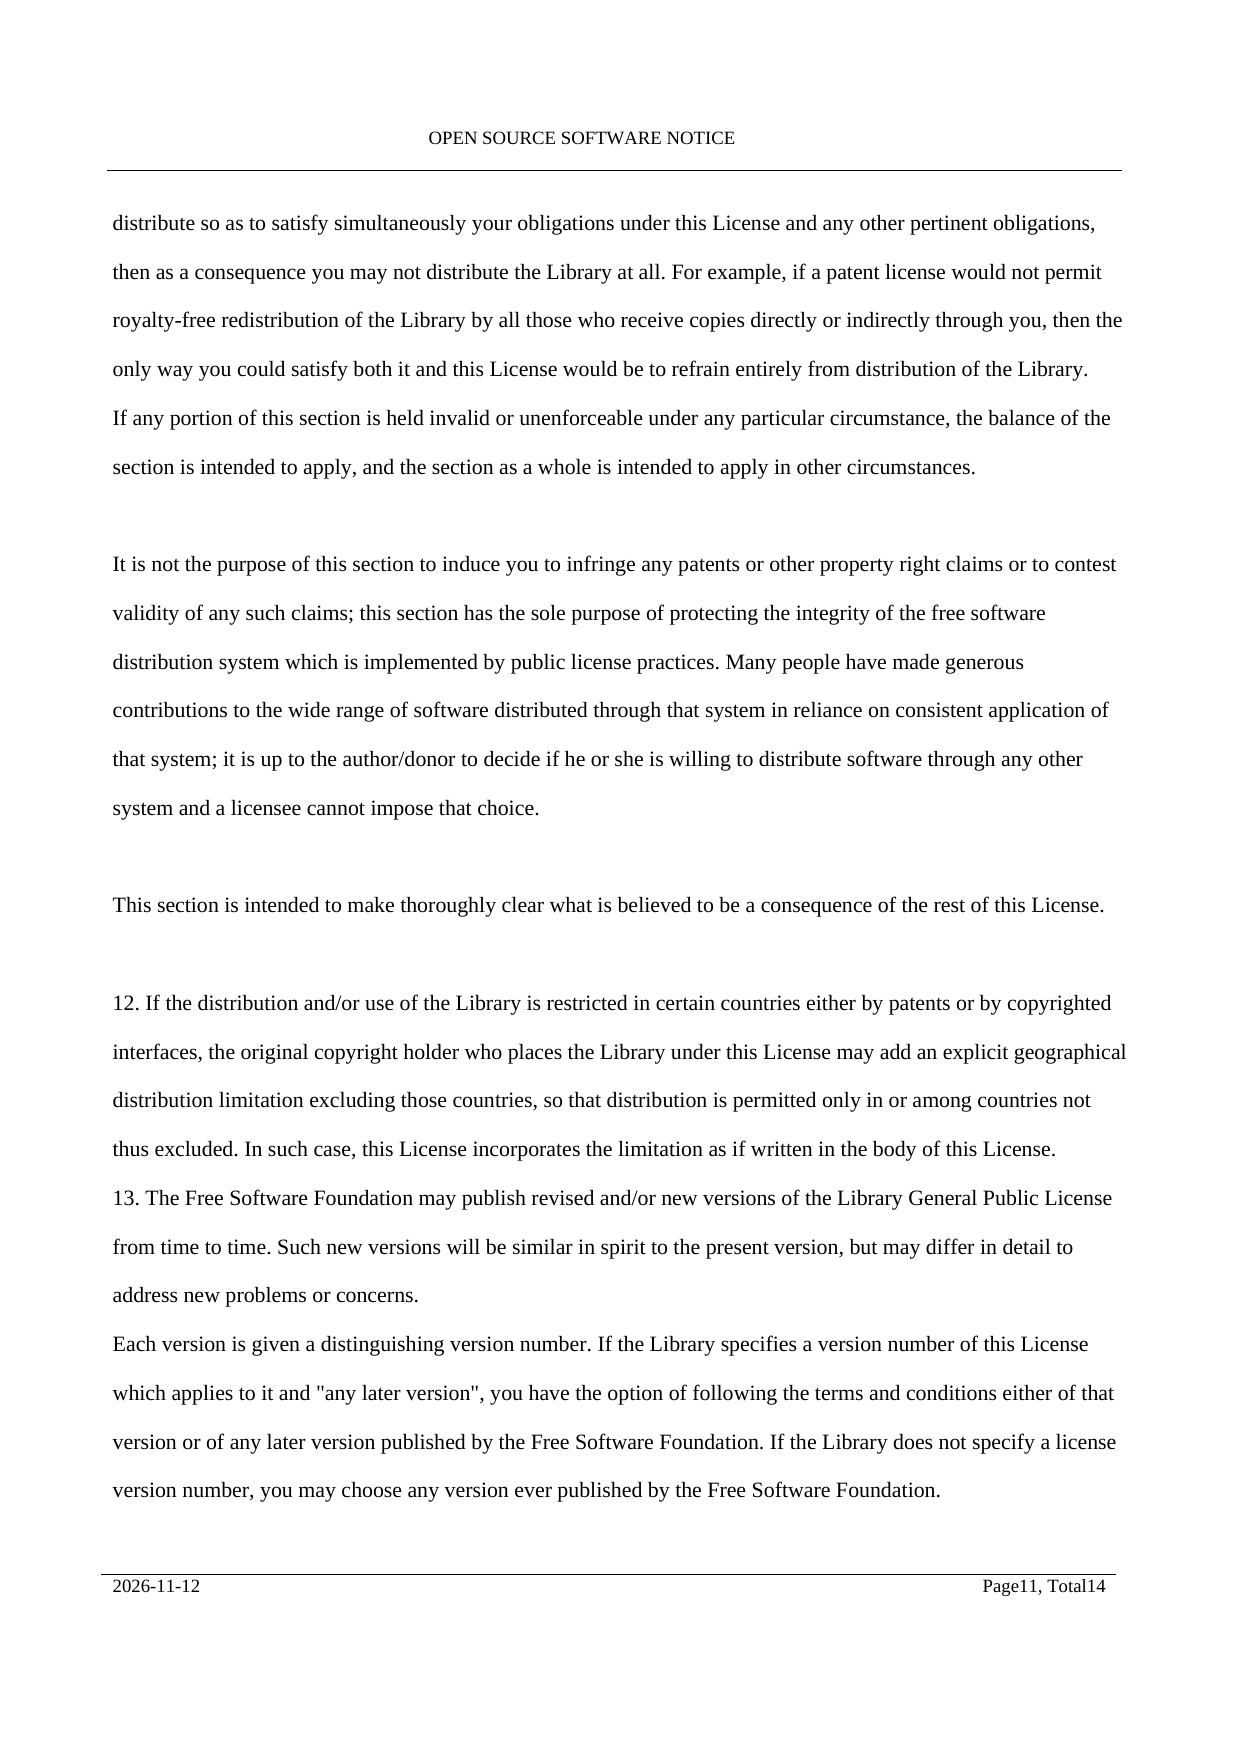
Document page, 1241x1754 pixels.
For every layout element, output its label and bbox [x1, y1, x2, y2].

text [112, 206, 1128, 1506]
